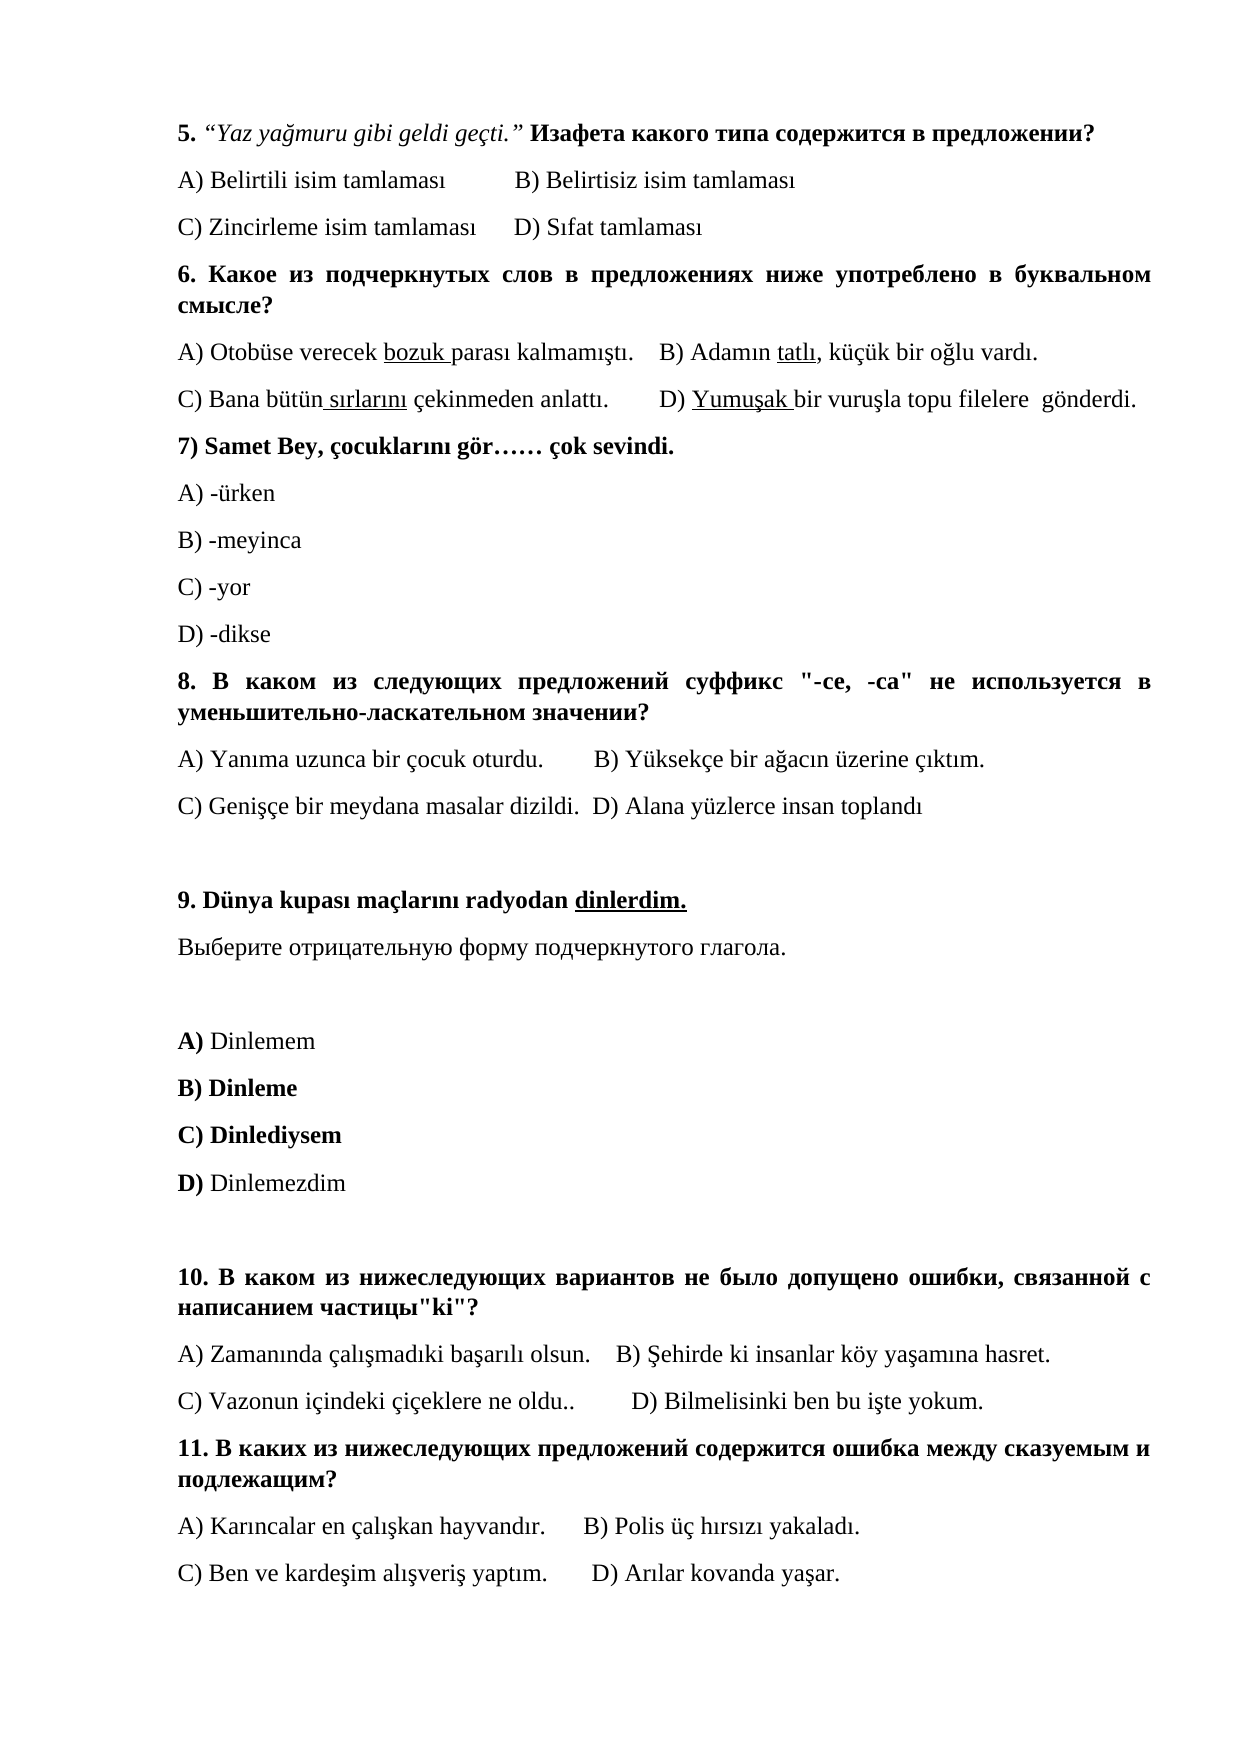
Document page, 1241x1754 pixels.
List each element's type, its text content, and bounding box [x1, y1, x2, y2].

text A) Otobüse verecek bozuk parası kalmamıştı. B) Adamın tatlı, küçük bir oğlu vardı. [177, 337, 1152, 366]
text A) Karıncalar en çalışkan hayvandır. B) Polis üç hırsızı yakaladı. [177, 1511, 1152, 1540]
text A) -ürken [177, 478, 1152, 507]
text C) Genişçe bir meydana masalar dizildi. D) Alana yüzlerce insan toplandı [177, 791, 1152, 820]
text B) -meyinca [177, 525, 1152, 554]
text C) Ben ve kardeşim alışveriş yaptım. D) Arılar kovanda yaşar. [177, 1558, 1152, 1587]
text 5. “Yaz yağmuru gibi geldi geçti.” Изафета какого типа содержится в предложении? [177, 118, 1152, 147]
text 8. В каком из следующих предложений суффикс "-ce, -ca" не используется в уменьшительно-ласкательном значении? [177, 666, 1152, 726]
text A) Dinlemem [177, 1026, 1152, 1055]
text A) Belirtili isim tamlaması B) Belirtisiz isim tamlaması [177, 165, 1152, 194]
text A) Yanıma uzunca bir çocuk oturdu. B) Yüksekçe bir ağacın üzerine çıktım. [177, 744, 1152, 773]
text C) Dinlediysem [177, 1121, 1152, 1149]
text A) Zamanında çalışmadıki başarılı olsun. B) Şehirde ki insanlar köy yaşamına hasret. [177, 1339, 1152, 1368]
text D) -dikse [177, 619, 1152, 648]
text C) Zincirleme isim tamlaması D) Sıfat tamlaması [177, 212, 1152, 241]
text C) Bana bütün sırlarını çekinmeden anlattı. D) Yumuşak bir vuruşla topu filelere gönderdi. [177, 384, 1152, 413]
text 6. Какое из подчеркнутых слов в предложениях ниже употреблено в буквальном смысле? [177, 259, 1152, 318]
text 7) Samet Bey, çocuklarını gör…… çok sevindi. [177, 431, 1152, 460]
text 10. В каком из нижеследующих вариантов не было допущено ошибки, связанной с написанием частицы"ki"? [177, 1262, 1152, 1321]
text 11. В каких из нижеследующих предложений содержится ошибка между сказуемым и подлежащим? [177, 1433, 1152, 1493]
text B) Dinleme [177, 1073, 1152, 1102]
text D) Dinlemezdim [177, 1168, 1152, 1196]
text C) Vazonun içindeki çiçeklere ne oldu.. D) Bilmelisinki ben bu işte yokum. [177, 1386, 1152, 1415]
text 9. Dünya kupası maçlarını radyodan dinlerdim. [177, 885, 1152, 914]
text C) -yor [177, 572, 1152, 601]
text Выберите отрицательную форму подчеркнутого глагола. [177, 932, 1152, 961]
